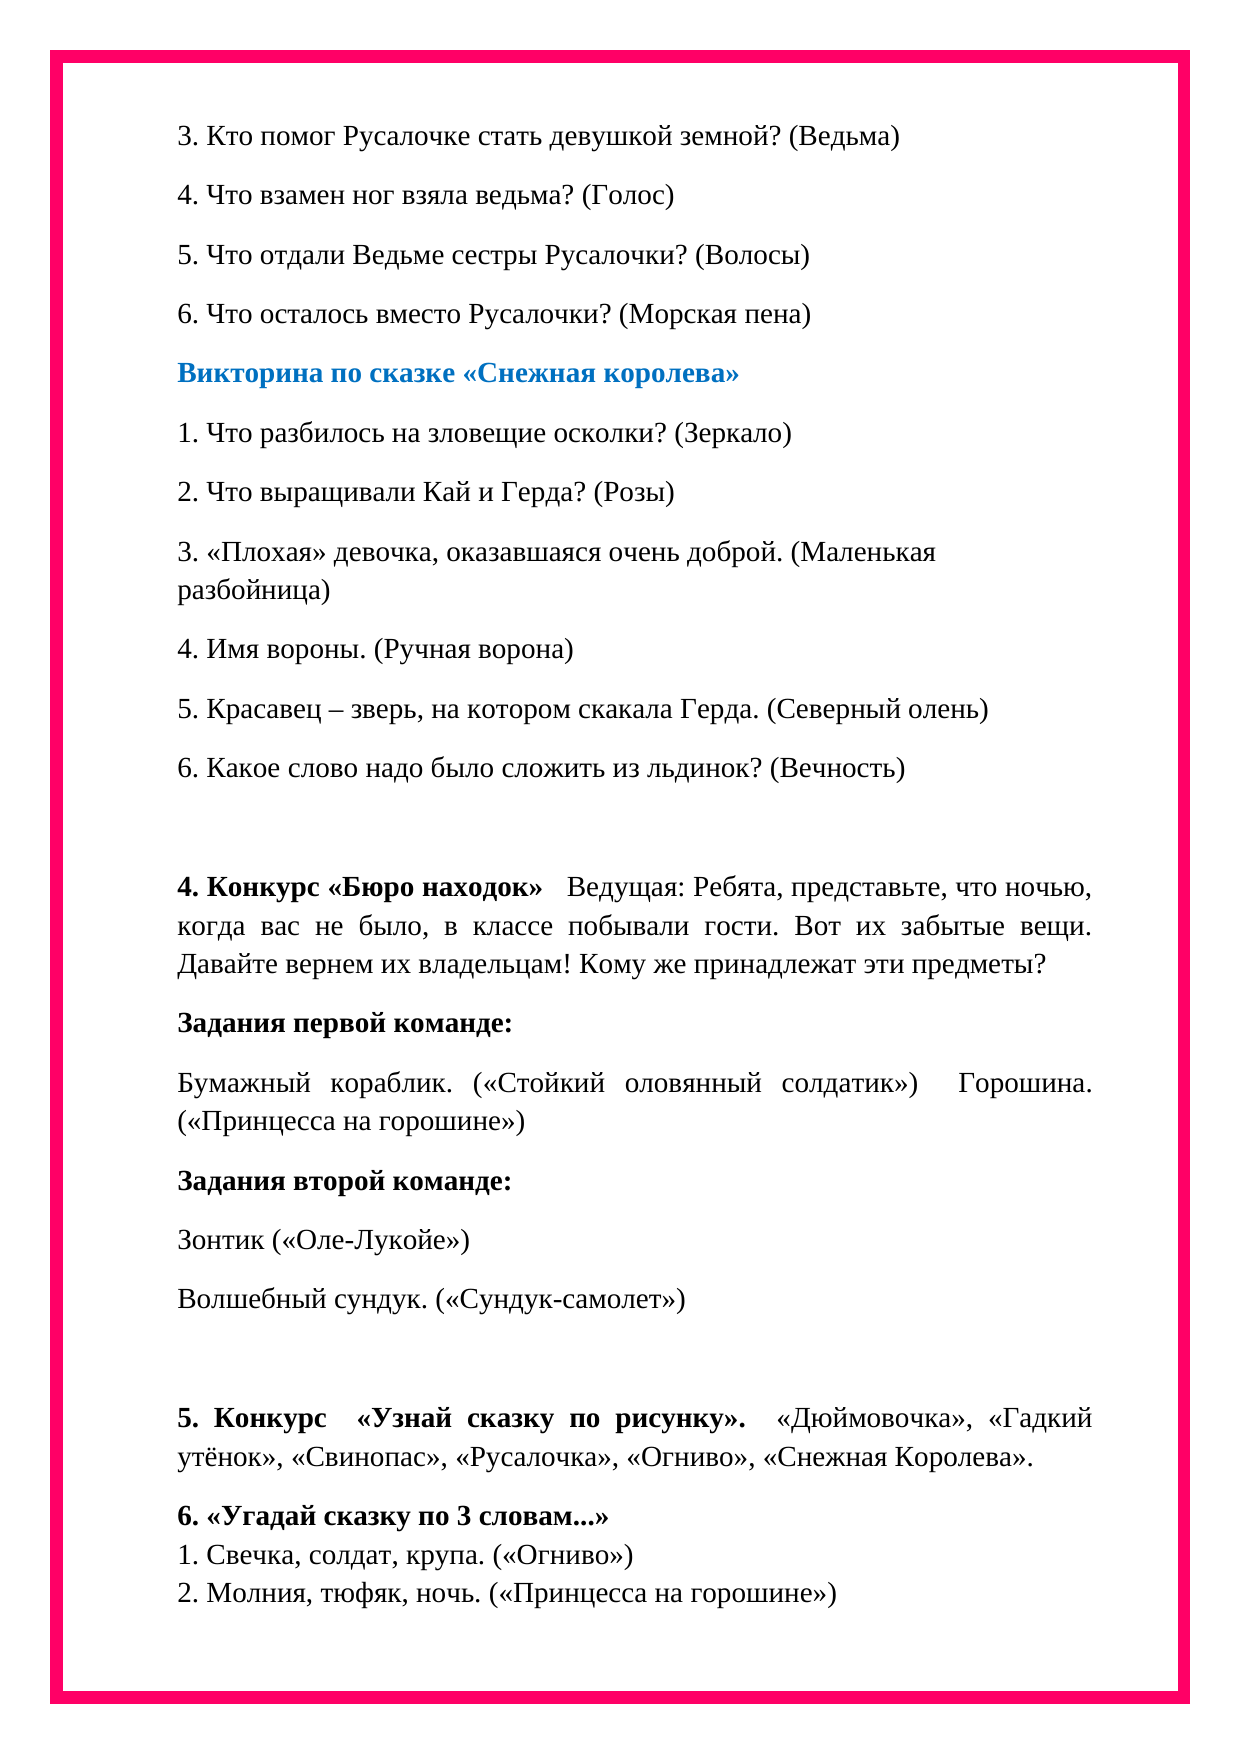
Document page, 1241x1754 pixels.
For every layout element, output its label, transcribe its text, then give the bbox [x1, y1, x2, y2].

text 5. Что отдали Ведьме сестры Русалочки? (Волосы) [177, 237, 1093, 270]
text Зонтик («Оле-Лукойе») [177, 1222, 1093, 1256]
text Задания первой команде: [177, 1006, 1093, 1039]
text 6. Какое слово надо было сложить из льдинок? (Вечность) [177, 750, 1093, 784]
text 5. Красавец – зверь, на котором скакала Герда. (Северный олень) [177, 691, 1093, 724]
text 4. Что взамен ног взяла ведьма? (Голос) [177, 177, 1093, 211]
text 3. Кто помог Русалочке стать девушкой земной? (Ведьма) [177, 118, 1093, 152]
text 4. Конкурс «Бюро находок» Ведущая: Ребята, представьте, что ночью, когда вас не было, в классе побывали гости. Вот их забытые вещи. Давайте вернем их владельцам! Кому же принадлежат эти предметы? [177, 869, 1093, 980]
text Задания второй команде: [177, 1163, 1093, 1196]
text Викторина по сказке «Снежная королева» [177, 356, 1093, 389]
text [177, 1498, 1093, 1609]
text 4. Имя вороны. (Ручная ворона) [177, 632, 1093, 665]
text 1. Что разбилось на зловещие осколки? (Зеркало) [177, 415, 1093, 448]
text Волшебный сундук. («Сундук-самолет») [177, 1282, 1093, 1315]
text 2. Что выращивали Кай и Герда? (Розы) [177, 474, 1093, 508]
text 5. Конкурс «Узнай сказку по рисунку». «Дюймовочка», «Гадкий утёнок», «Свинопас», «Русалочка», «Огниво», «Снежная Королева». [177, 1400, 1093, 1472]
text 3. «Плохая» девочка, оказавшаяся очень доброй. (Маленькая разбойница) [177, 534, 1093, 606]
text 6. Что осталось вместо Русалочки? (Морская пена) [177, 296, 1093, 330]
text Бумажный кораблик. («Стойкий оловянный солдатик») Горошина. («Принцесса на горошине») [177, 1065, 1093, 1137]
